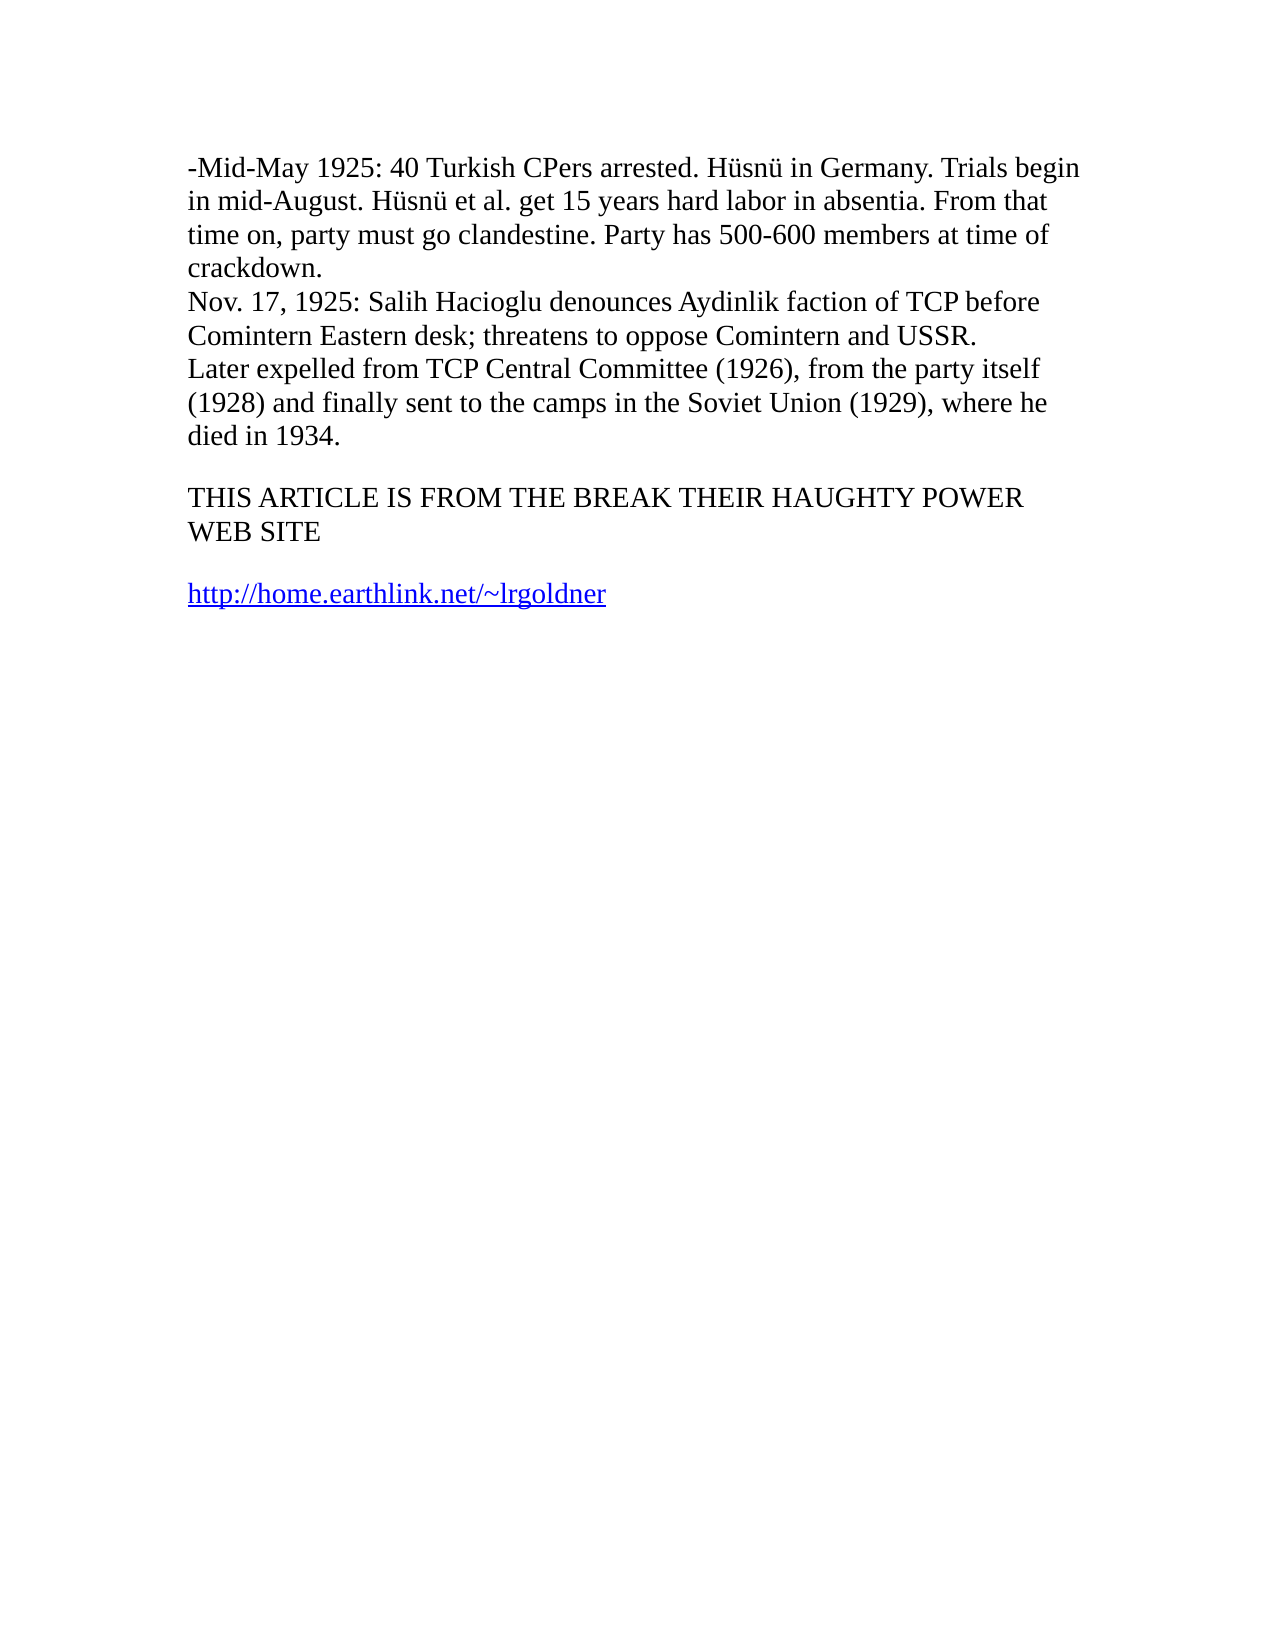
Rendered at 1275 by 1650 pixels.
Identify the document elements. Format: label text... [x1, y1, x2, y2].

text Later expelled from TCP Central Committee (1926), from the party itself (1928) and finally sent to the camps in the Soviet Union (1929), where he died in 1934. [187, 351, 1087, 452]
text http://home.earthlink.net/~lrgoldner [187, 576, 1087, 610]
text THIS ARTICLE IS FROM THE BREAK THEIR HAUGHTY POWER WEB SITE [187, 481, 1087, 548]
text Nov. 17, 1925: Salih Hacioglu denounces Aydinlik faction of TCP before Comintern Eastern desk; threatens to oppose Comintern and USSR. [187, 284, 1087, 351]
text -Mid-May 1925: 40 Turkish CPers arrested. Hüsnü in Germany. Trials begin in mid-August. Hüsnü et al. get 15 years hard labor in absentia. From that time on, party must go clandestine. Party has 500-600 members at time of crackdown. [187, 150, 1087, 284]
